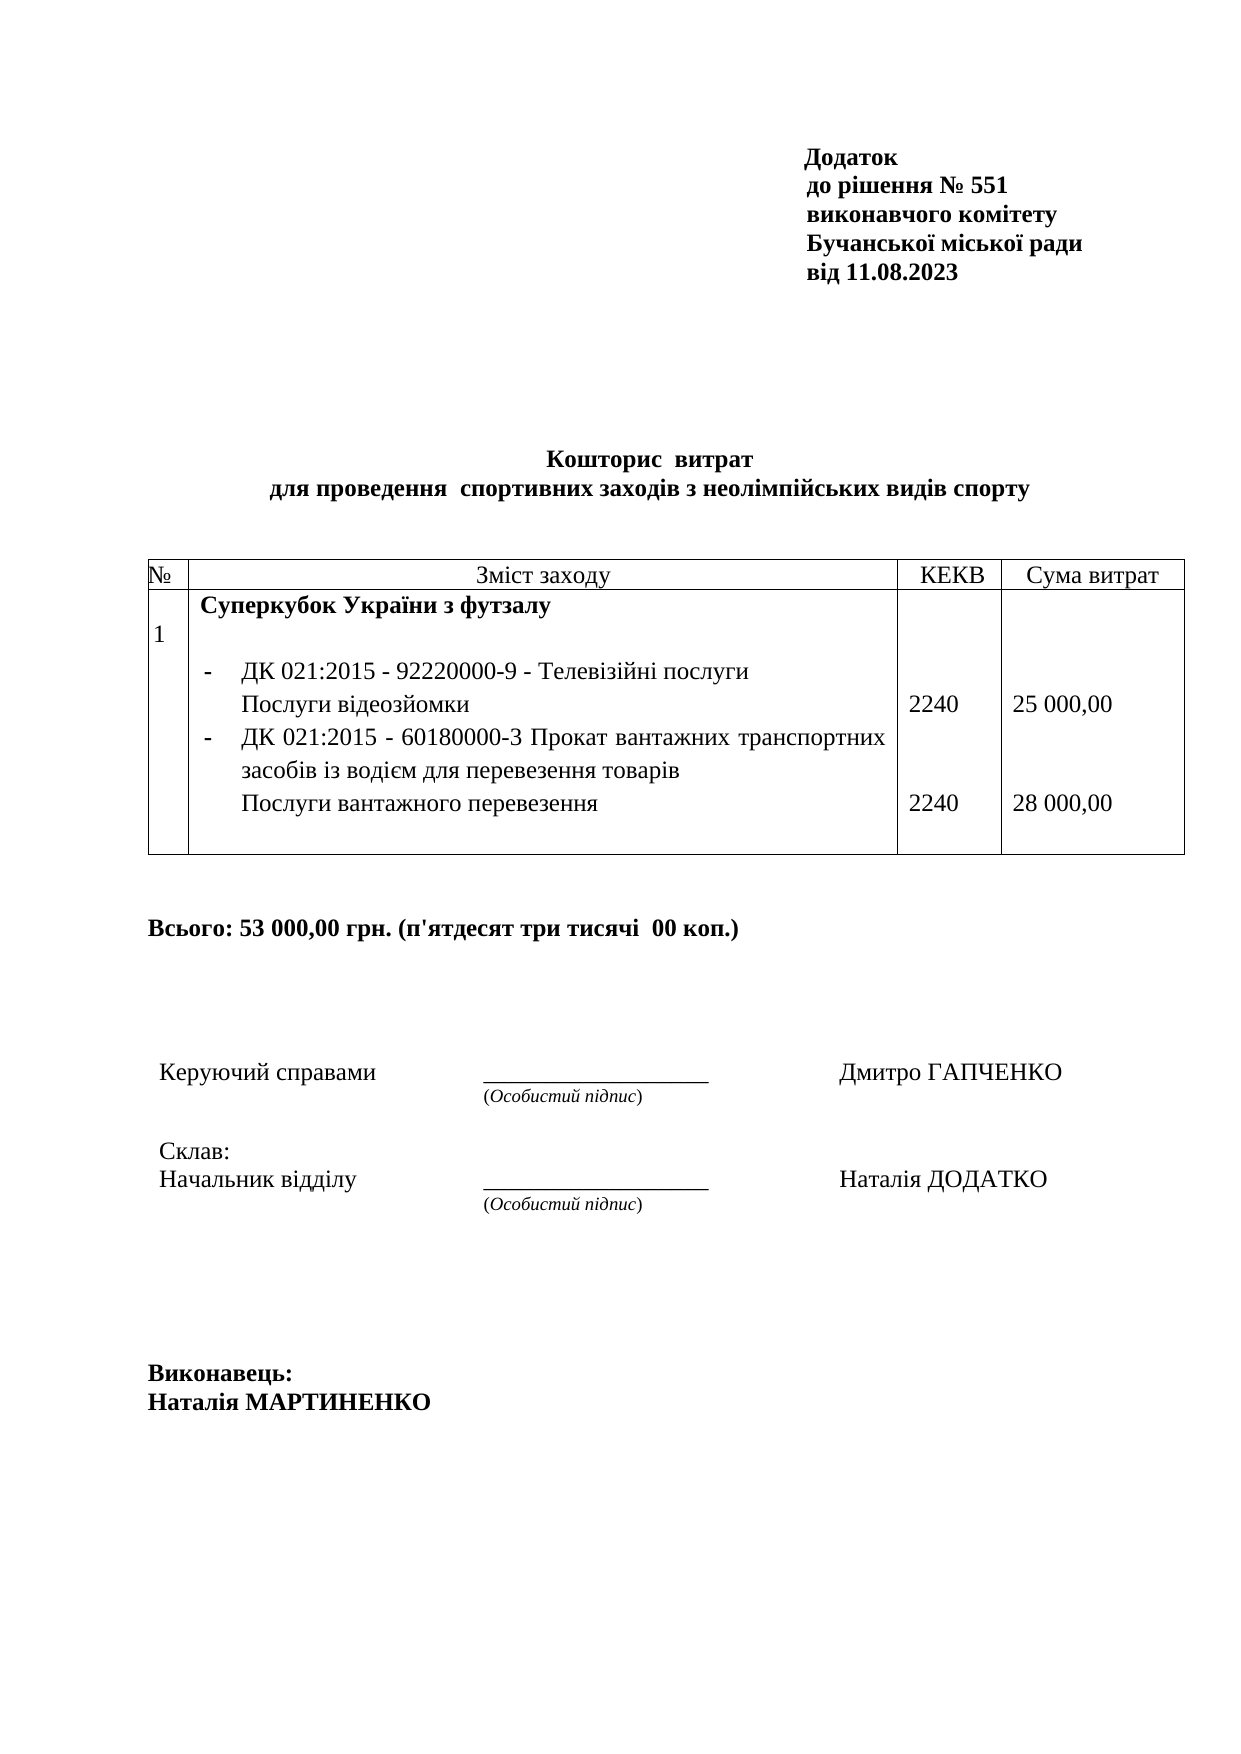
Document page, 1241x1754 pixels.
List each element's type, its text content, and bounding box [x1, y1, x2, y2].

text від 11.08.2023 [664, 257, 1152, 285]
table_header Зміст заходу [189, 560, 897, 589]
table_cell Суперкубок України з футзалу ДК 021:2015 - 92220000-9 - Телевізійні послуги Послуги відеозйомки ДК 021:2015 - 60180000-3 Прокат вантажних транспортних засобів із водієм для перевезення товарів Послуги вантажного перевезення [189, 590, 897, 854]
table_cell 25 000,00 28 000,00 [1002, 590, 1184, 854]
table_cell __________________ (Особистий підпис) [472, 1136, 797, 1243]
text Всього: 53 000,00 грн. (п'ятдесят три тисячі 00 коп.) [148, 913, 1152, 942]
table_header Сума витрат [1002, 560, 1184, 589]
text виконавчого комітету [738, 199, 1152, 228]
table_header Дмитро ГАПЧЕНКО [797, 1057, 1121, 1136]
table_cell 2240 2240 [898, 590, 1001, 854]
table_header № [149, 560, 188, 589]
text до рішення № 551 [738, 170, 1152, 199]
table_cell 1 [149, 590, 188, 854]
table_cell Склав: Начальник відділу [148, 1136, 472, 1243]
text Виконавець: [148, 1358, 1152, 1387]
text для проведення спортивних заходів з неолімпійських видів спорту [148, 473, 1152, 502]
table_header __________________ (Особистий підпис) [472, 1057, 797, 1136]
text Бучанської міської ради [738, 228, 1152, 257]
text Додаток [148, 142, 1152, 170]
table_header Керуючий справами [148, 1057, 472, 1136]
table_header КЕКВ [898, 560, 1001, 589]
table_cell Наталія ДОДАТКО [797, 1136, 1121, 1243]
text Наталія МАРТИНЕНКО [148, 1387, 1152, 1416]
text Кошторис витрат [148, 444, 1152, 473]
